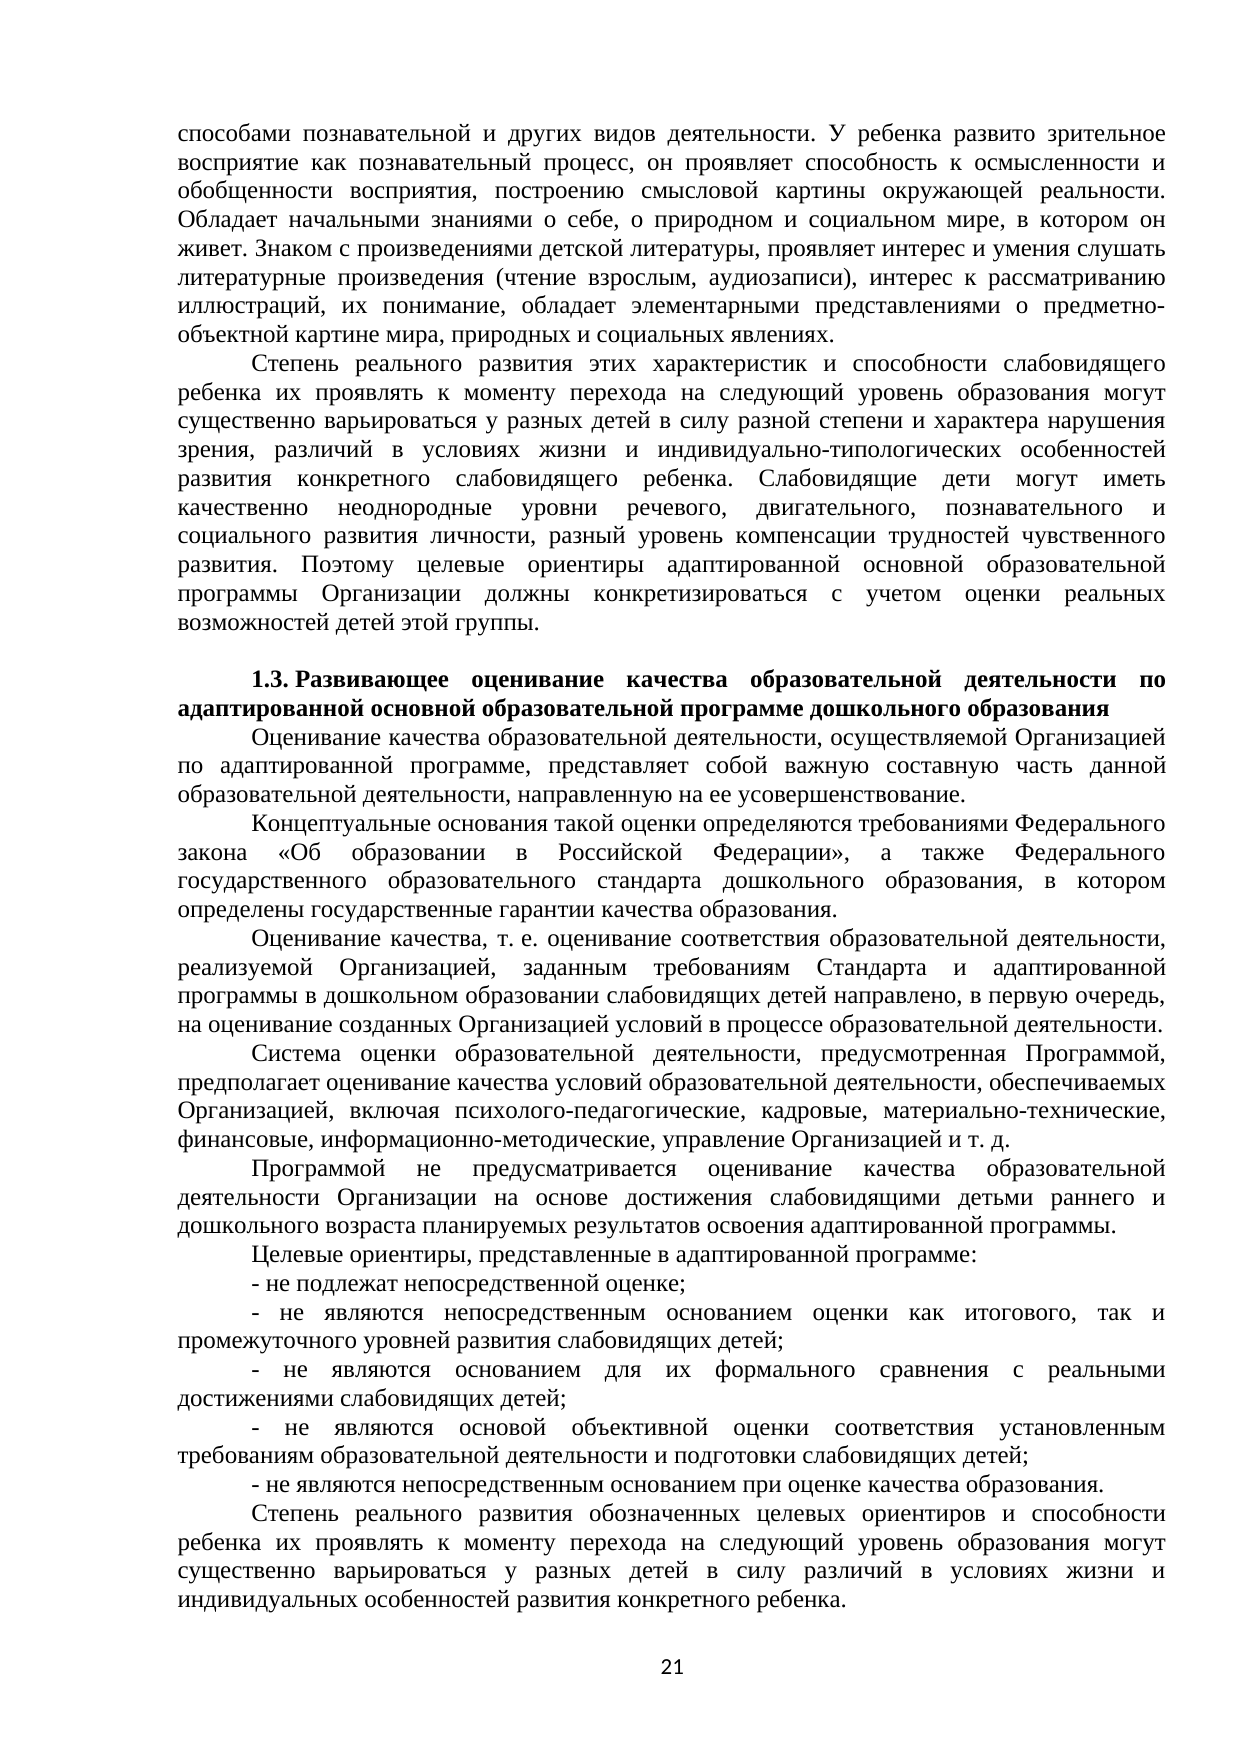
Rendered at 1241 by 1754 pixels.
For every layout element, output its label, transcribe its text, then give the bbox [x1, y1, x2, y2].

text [177, 118, 1167, 348]
text Оценивание качества образовательной деятельности, осуществляемой Организацией по адаптированной программе, представляет собой важную составную часть данной образовательной деятельности, направленную на ее усовершенствование. [177, 722, 1167, 808]
text - не подлежат непосредственной оценке; [177, 1268, 1167, 1297]
text Система оценки образовательной деятельности, предусмотренная Программой, предполагает оценивание качества условий образовательной деятельности, обеспечиваемых Организацией, включая психолого-педагогические, кадровые, материально-технические, финансовые, информационно-методические, управление Организацией и т. д. [177, 1038, 1167, 1153]
text - не являются основанием для их формального сравнения с реальными достижениями слабовидящих детей; [177, 1354, 1167, 1412]
text - не являются основой объективной оценки соответствия установленным требованиям образовательной деятельности и подготовки слабовидящих детей; [177, 1412, 1167, 1469]
text Целевые ориентиры, представленные в адаптированной программе: [177, 1239, 1167, 1268]
text Программой не предусматривается оценивание качества образовательной деятельности Организации на основе достижения слабовидящими детьми раннего и дошкольного возраста планируемых результатов освоения адаптированной программы. [177, 1153, 1167, 1239]
text Оценивание качества, т. е. оценивание соответствия образовательной деятельности, реализуемой Организацией, заданным требованиям Стандарта и адаптированной программы в дошкольном образовании слабовидящих детей направлено, в первую очередь, на оценивание созданных Организацией условий в процессе образовательной деятельности. [177, 923, 1167, 1038]
text - не являются непосредственным основанием оценки как итогового, так и промежуточного уровней развития слабовидящих детей; [177, 1297, 1167, 1354]
text - не являются непосредственным основанием при оценке качества образования. [177, 1469, 1167, 1498]
text Степень реального развития обозначенных целевых ориентиров и способности ребенка их проявлять к моменту перехода на следующий уровень образования могут существенно варьироваться у разных детей в силу различий в условиях жизни и индивидуальных особенностей развития конкретного ребенка. [177, 1498, 1167, 1613]
text Концептуальные основания такой оценки определяются требованиями Федерального закона «Об образовании в Российской Федерации», а также Федерального государственного образовательного стандарта дошкольного образования, в котором определены государственные гарантии качества образования. [177, 808, 1167, 923]
text Степень реального развития этих характеристик и способности слабовидящего ребенка их проявлять к моменту перехода на следующий уровень образования могут существенно варьироваться у разных детей в силу разной степени и характера нарушения зрения, различий в условиях жизни и индивидуально-типологических особенностей развития конкретного слабовидящего ребенка. Слабовидящие дети могут иметь качественно неоднородные уровни речевого, двигательного, познавательного и социального развития личности, разный уровень компенсации трудностей чувственного развития. Поэтому целевые ориентиры адаптированной основной образовательной программы Организации должны конкретизироваться с учетом оценки реальных возможностей детей этой группы. [177, 348, 1167, 636]
text 1.3. Развивающее оценивание качества образовательной деятельности по адаптированной основной образовательной программе дошкольного образования [177, 664, 1167, 722]
